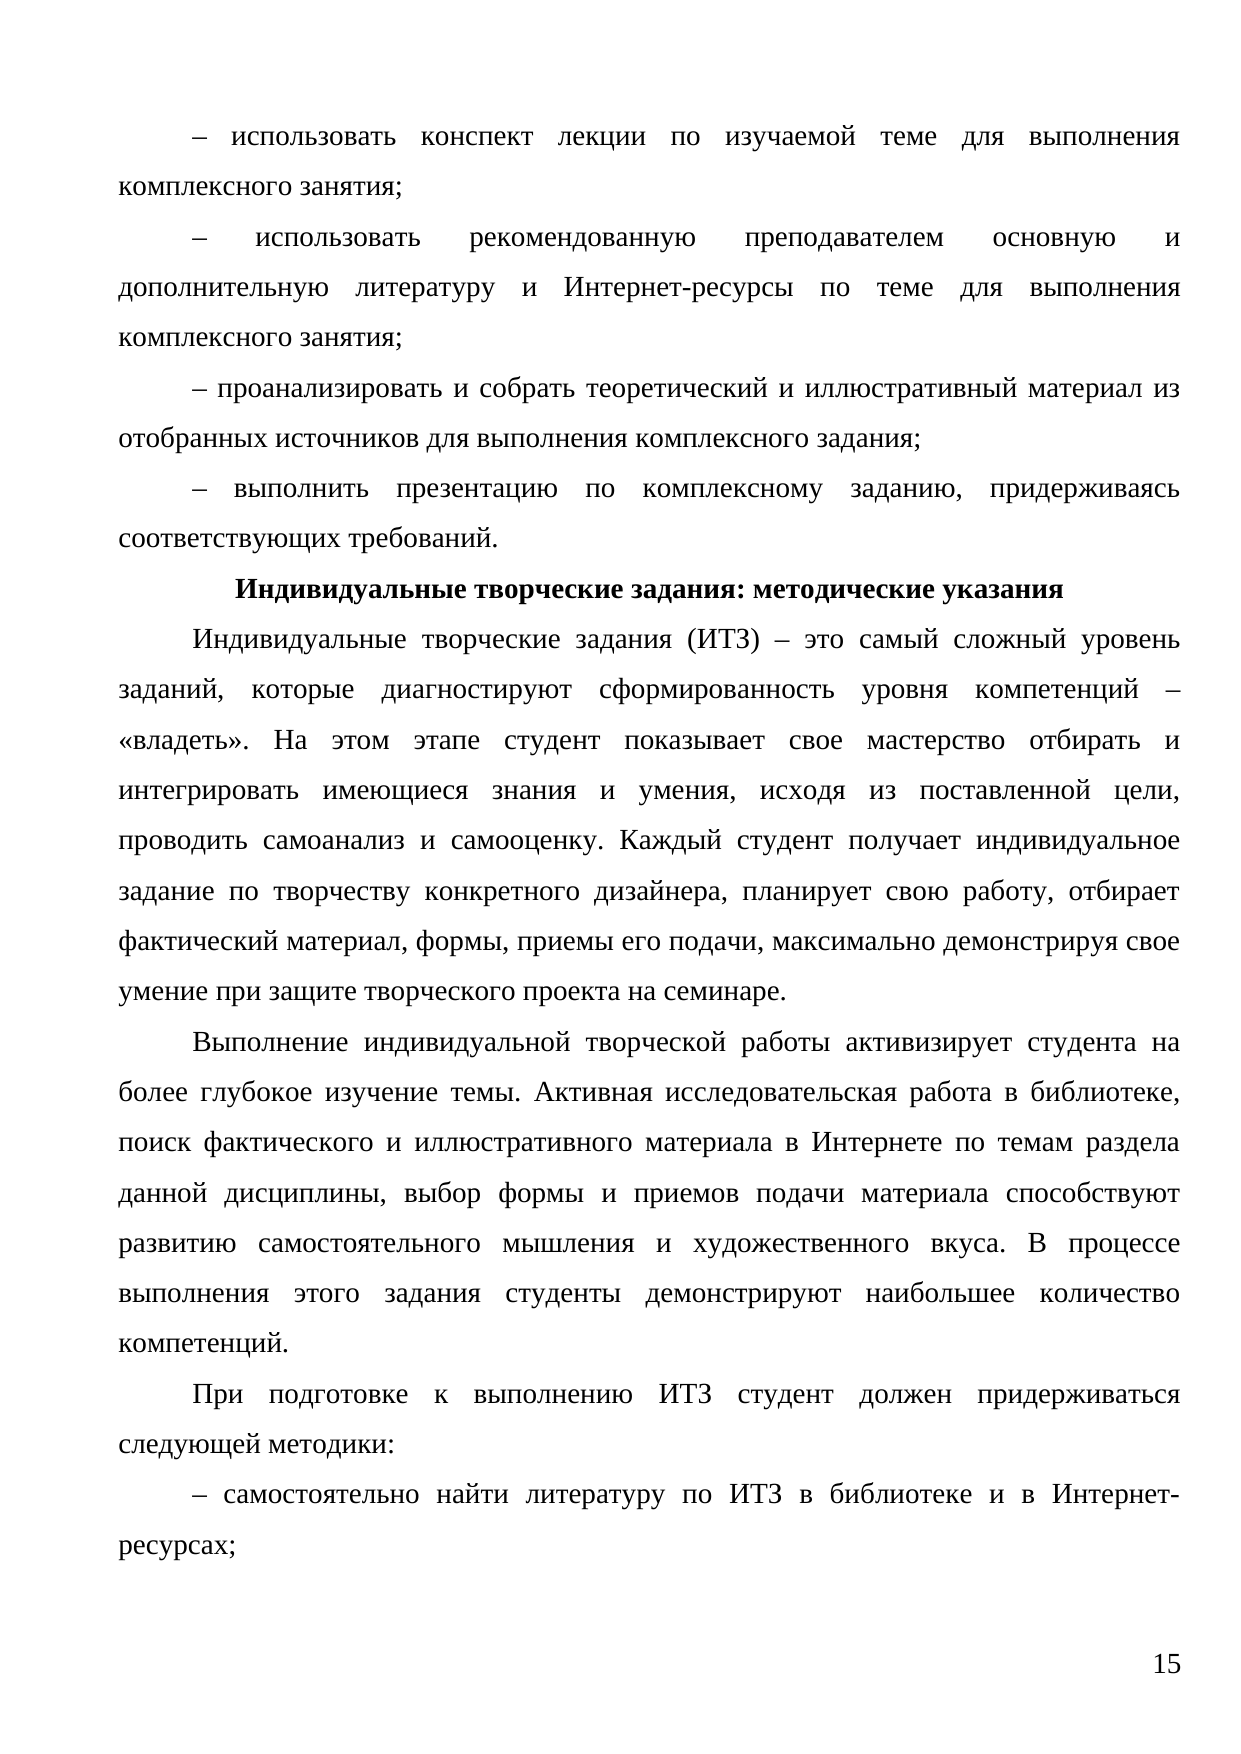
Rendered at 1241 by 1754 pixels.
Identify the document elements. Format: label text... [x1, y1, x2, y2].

text – использовать конспект лекции по изучаемой теме для выполнения комплексного занятия; [118, 118, 1181, 202]
text – проанализировать и собрать теоретический и иллюстративный материал из отобранных источников для выполнения комплексного задания; [118, 370, 1181, 453]
text – выполнить презентацию по комплексному заданию, придерживаясь соответствующих требований. [118, 470, 1181, 554]
text Выполнение индивидуальной творческой работы активизирует студента на более глубокое изучение темы. Активная исследовательская работа в библиотеке, поиск фактического и иллюстративного материала в Интернете по темам раздела данной дисциплины, выбор формы и приемов подачи материала способствуют развитию самостоятельного мышления и художественного вкуса. В процессе выполнения этого задания студенты демонстрируют наибольшее количество компетенций. [118, 1024, 1181, 1359]
text – использовать рекомендованную преподавателем основную и дополнительную литературу и Интернет-ресурсы по теме для выполнения комплексного занятия; [118, 219, 1181, 353]
text Индивидуальные творческие задания (ИТЗ) – это самый сложный уровень заданий, которые диагностируют сформированность уровня компетенций – «владеть». На этом этапе студент показывает свое мастерство отбирать и интегрировать имеющиеся знания и умения, исходя из поставленной цели, проводить самоанализ и самооценку. Каждый студент получает индивидуальное задание по творчеству конкретного дизайнера, планирует свою работу, отбирает фактический материал, формы, приемы его подачи, максимально демонстрируя свое умение при защите творческого проекта на семинаре. [118, 621, 1181, 1007]
text Индивидуальные творческие задания: методические указания [118, 571, 1181, 604]
text – самостоятельно найти литературу по ИТЗ в библиотеке и в Интернет-ресурсах; [118, 1477, 1181, 1560]
text При подготовке к выполнению ИТЗ студент должен придерживаться следующей методики: [118, 1376, 1181, 1460]
